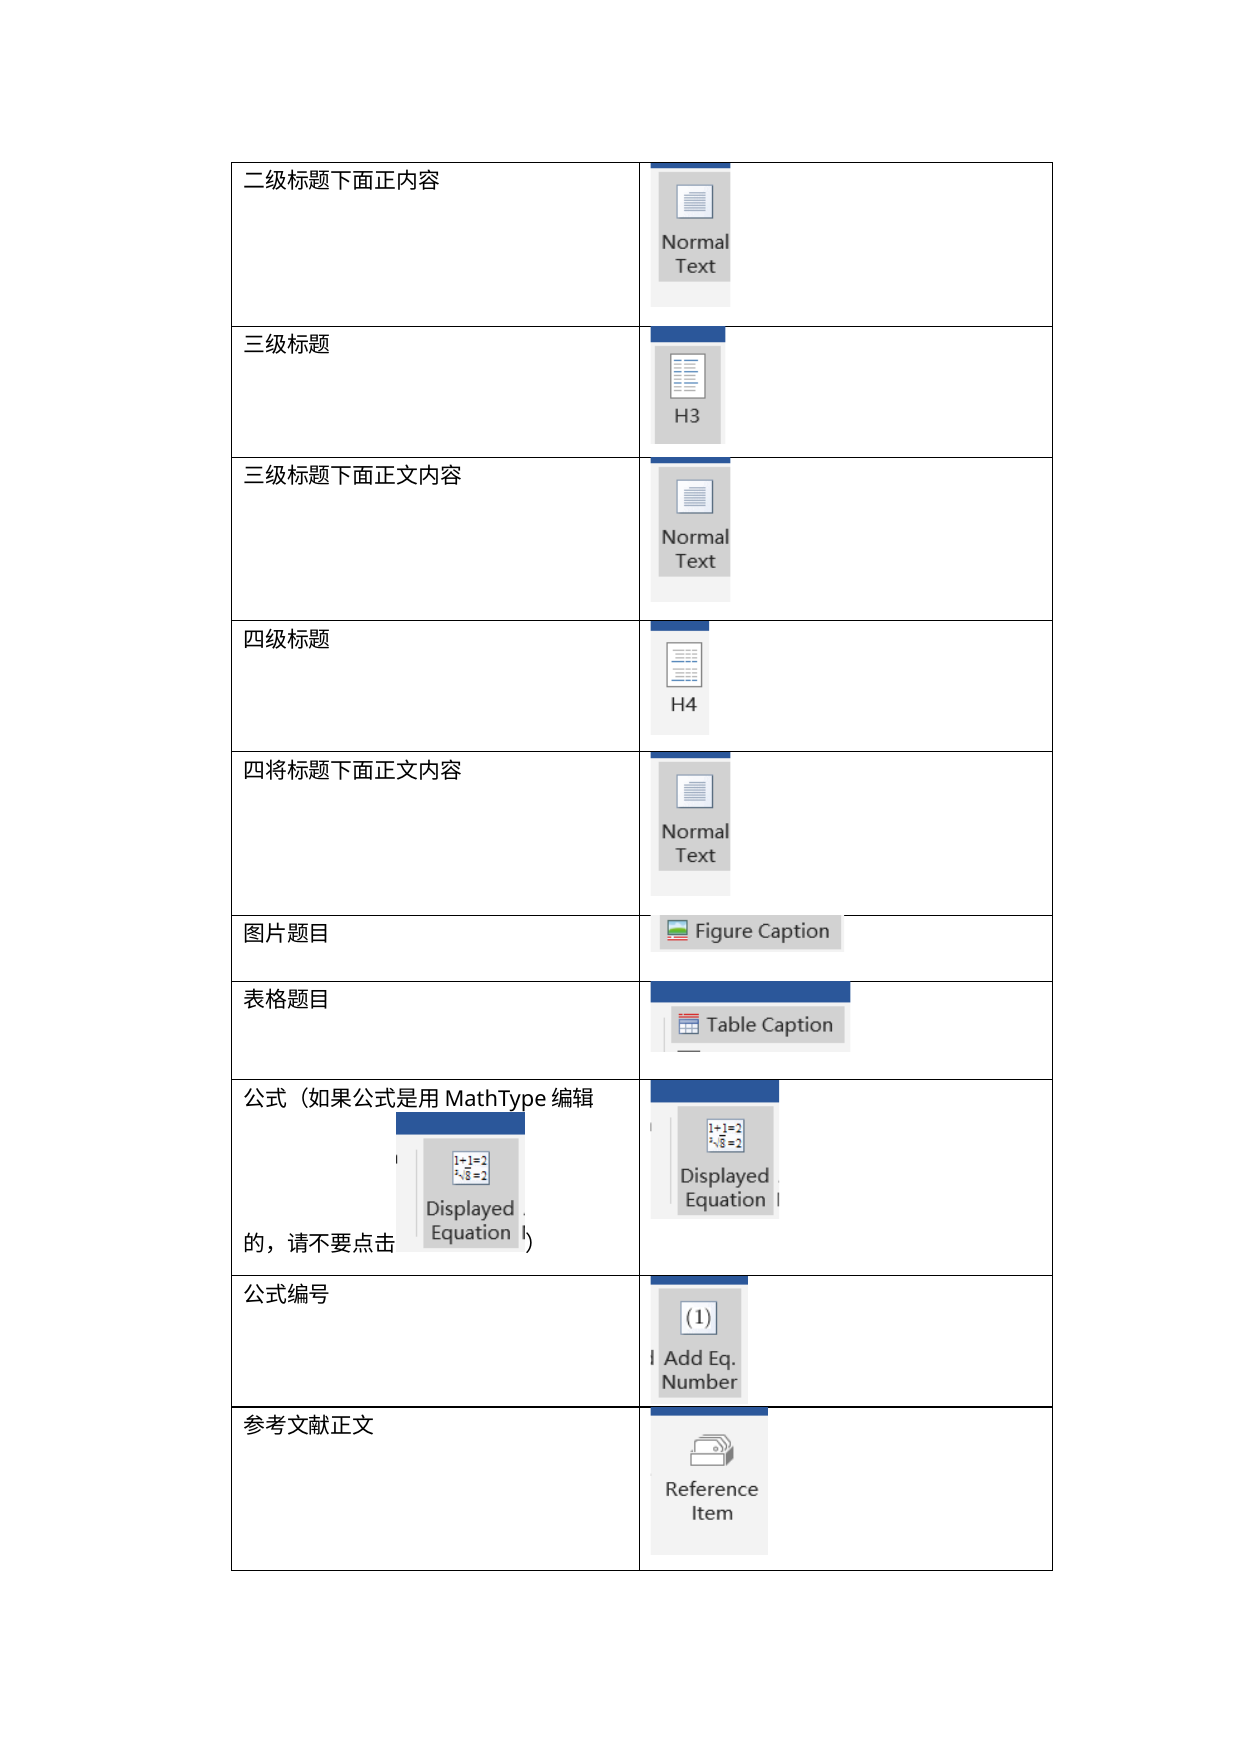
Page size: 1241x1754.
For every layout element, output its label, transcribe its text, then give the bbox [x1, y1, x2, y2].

table_cell 公式（如果公式是用MathType编辑的，请不要点击） [232, 1080, 639, 1275]
table_cell 四将标题下面正文内容 [232, 752, 639, 915]
picture [650, 326, 726, 444]
table_cell 参考文献正文 [232, 1408, 639, 1570]
table_cell 图片题目 [232, 916, 639, 981]
table_cell 表格题目 [232, 982, 639, 1079]
table_cell [640, 621, 1052, 751]
table_cell 四级标题 [232, 621, 639, 751]
picture [650, 457, 731, 602]
table_cell 三级标题 [232, 327, 639, 457]
picture [396, 1112, 525, 1252]
table_cell [640, 916, 1052, 981]
picture [650, 1407, 768, 1555]
picture [650, 1276, 748, 1404]
table_cell [640, 1408, 1052, 1570]
picture [650, 163, 731, 307]
table_cell [640, 752, 1052, 915]
table_cell [640, 982, 1052, 1079]
table_cell 二级标题下面正内容 [232, 163, 639, 326]
table_cell [640, 1276, 1052, 1406]
picture [650, 752, 731, 896]
picture [650, 621, 710, 735]
table_cell [640, 458, 1052, 620]
table_cell [640, 327, 1052, 457]
picture [650, 981, 851, 1052]
picture [650, 915, 845, 952]
table_cell 三级标题下面正文内容 [232, 458, 639, 620]
table_cell [640, 1080, 1052, 1275]
table_cell [640, 163, 1052, 326]
picture [650, 1080, 780, 1219]
table_cell 公式编号 [232, 1276, 639, 1406]
